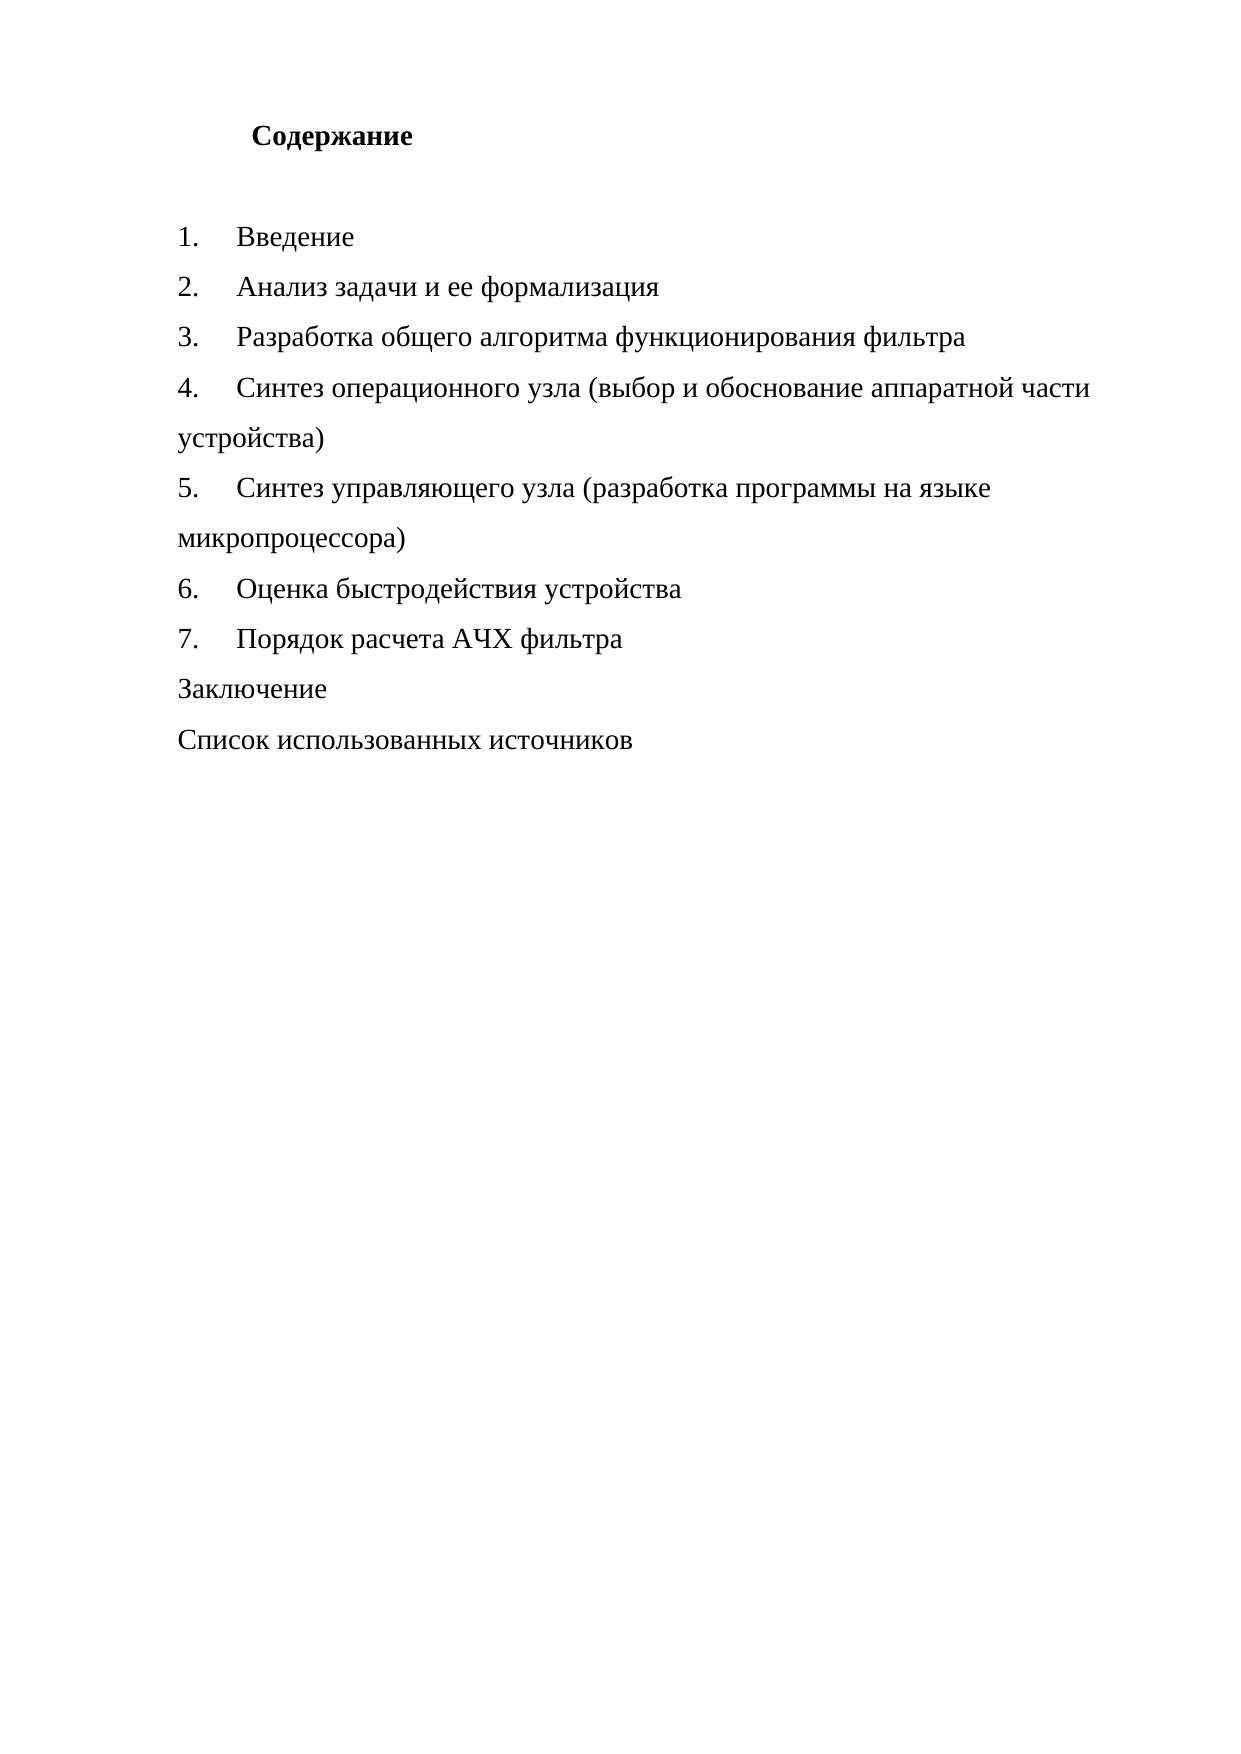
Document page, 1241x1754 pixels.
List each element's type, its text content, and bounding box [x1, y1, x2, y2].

text Содержание [177, 118, 1152, 152]
list Разработка общего алгоритма функционирования фильтра [177, 319, 1152, 353]
list Оценка быстродействия устройства [177, 571, 1152, 604]
list Синтез операционного узла (выбор и обоснование аппаратной части устройства) [177, 370, 1152, 453]
list Порядок расчета АЧХ фильтра [177, 621, 1152, 655]
list Введение [177, 219, 1152, 252]
list Синтез управляющего узла (разработка программы на языке микропроцессора) [177, 470, 1152, 554]
text Заключение [177, 672, 1152, 705]
list Анализ задачи и ее формализация [177, 269, 1152, 303]
text Список использованных источников [177, 722, 1152, 755]
